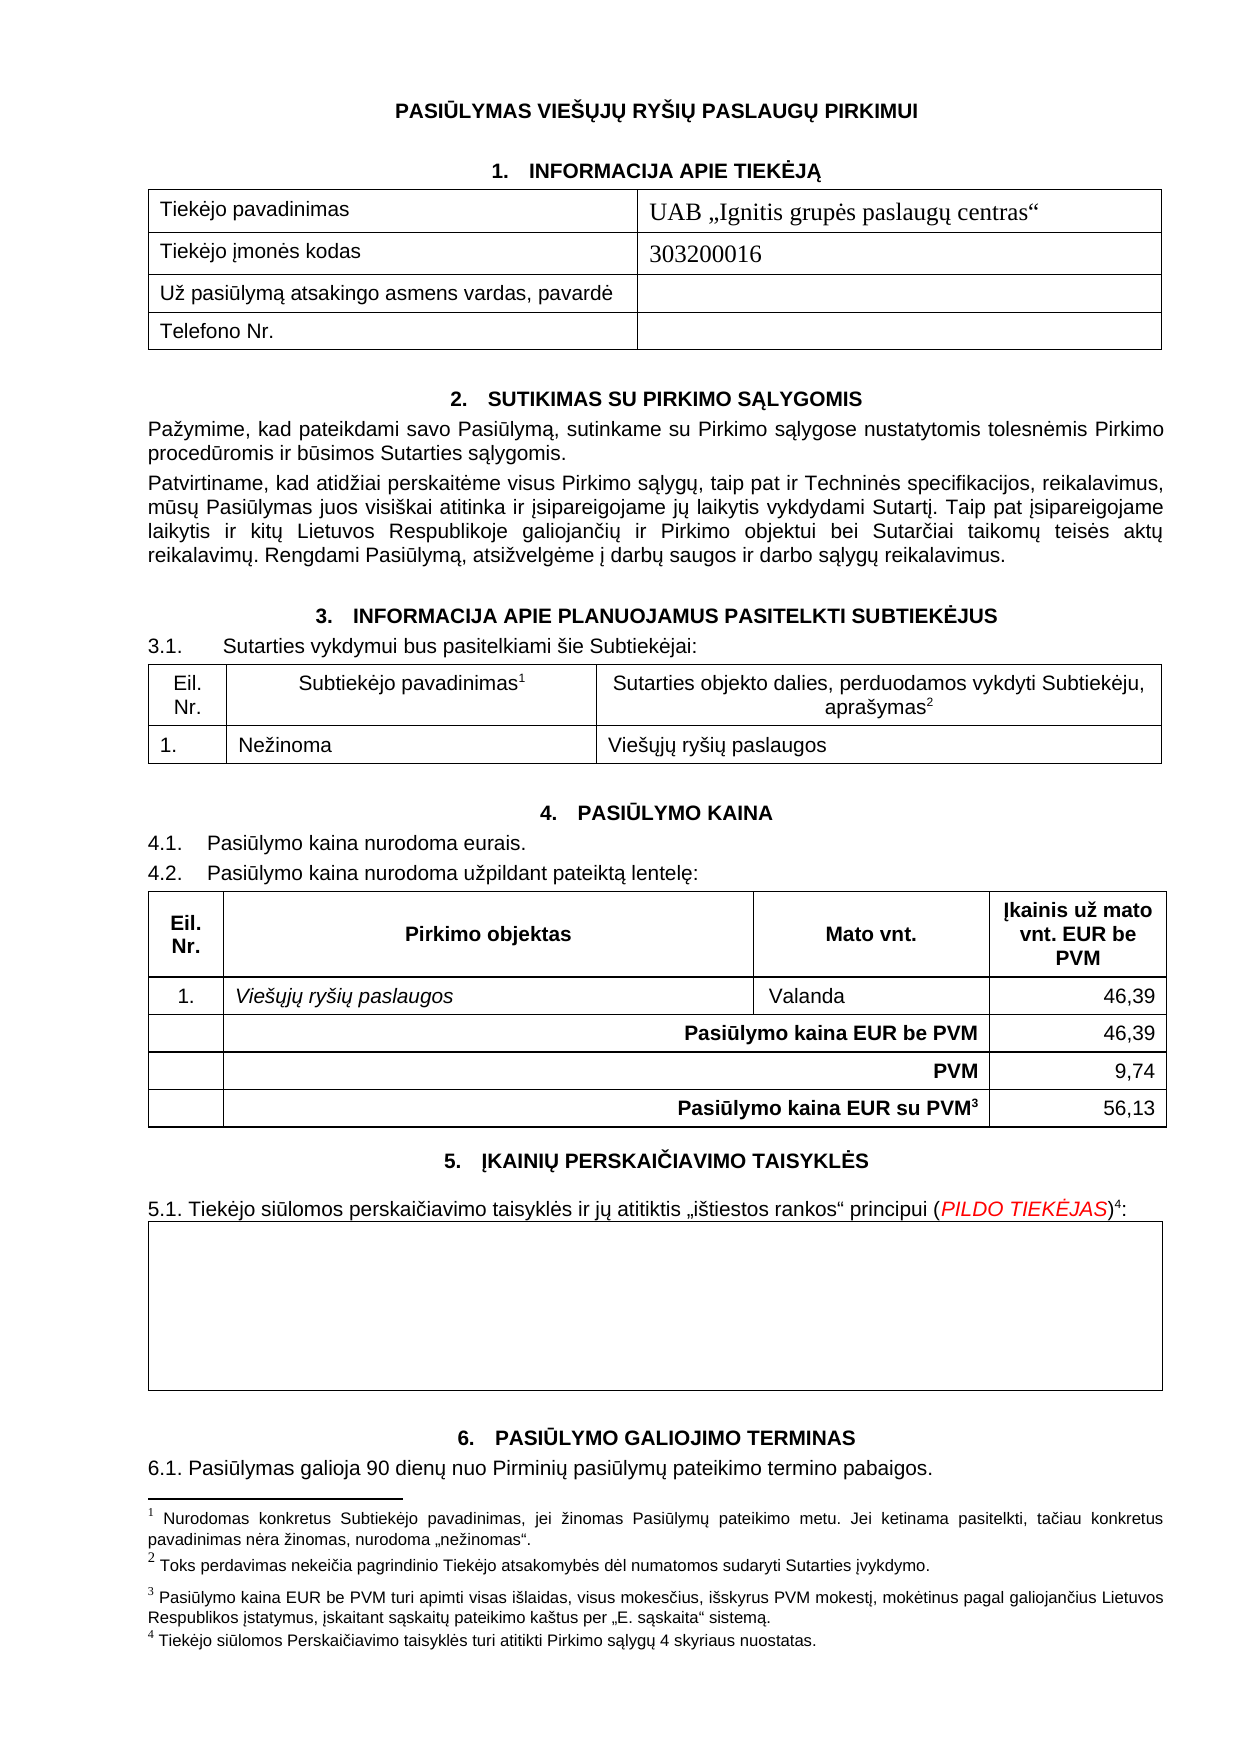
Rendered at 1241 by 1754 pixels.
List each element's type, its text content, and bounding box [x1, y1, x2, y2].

table_cell 46,39 [990, 1015, 1166, 1051]
subtitle INFORMACIJA APIE TIEKĖJĄ [148, 159, 1165, 183]
table_cell Už pasiūlymą atsakingo asmens vardas, pavardė [149, 275, 637, 312]
table_cell [638, 275, 1161, 312]
list Pasiūlymo kaina nurodoma užpildant pateiktą lentelę: [148, 861, 1165, 885]
table_cell [149, 1053, 223, 1089]
table_cell [149, 1090, 223, 1126]
table_cell Nežinoma [227, 726, 596, 763]
table_header [149, 1222, 1162, 1390]
table_header Eil. Nr. [149, 665, 226, 725]
table_cell 46,39 [990, 978, 1166, 1014]
text Pažymime, kad pateikdami savo Pasiūlymą, sutinkame su Pirkimo sąlygose nustatytomis tolesnėmis Pirkimo procedūromis ir būsimos Sutarties sąlygomis. [148, 417, 1165, 465]
table_cell [638, 313, 1161, 349]
list Pasiūlymo kaina nurodoma eurais. [148, 831, 1165, 854]
table_cell 1. [149, 978, 223, 1014]
table_header Eil. Nr. [149, 892, 223, 976]
text Patvirtiname, kad atidžiai perskaitėme visus Pirkimo sąlygų, taip pat ir Techninės specifikacijos, reikalavimus, mūsų Pasiūlymas juos visiškai atitinka ir įsipareigojame jų laikytis vykdydami Sutartį. Taip pat įsipareigojame laikytis ir kitų Lietuvos Respublikoje galiojančių ir Pirkimo objektui bei Sutarčiai taikomų teisės aktų reikalavimų. Rengdami Pasiūlymą, atsižvelgėme į darbų saugos ir darbo sąlygų reikalavimus. [148, 471, 1165, 567]
subtitle SUTIKIMAS SU PIRKIMO SĄLYGOMIS [148, 387, 1165, 411]
table_cell [149, 1015, 223, 1051]
table_cell Valanda [754, 978, 989, 1014]
table_header Subtiekėjo pavadinimas [227, 665, 596, 725]
subtitle PASIŪLYMO KAINA [148, 800, 1165, 824]
table_header Pirkimo objektas [224, 892, 753, 976]
table_header UAB „Ignitis grupės paslaugų centras“ [638, 190, 1161, 232]
table_cell Pasiūlymo kaina EUR su PVM [224, 1090, 989, 1126]
table_cell PVM [224, 1053, 989, 1089]
table_cell 1. [149, 726, 226, 763]
table_cell 9,74 [990, 1053, 1166, 1089]
list 6.1. Pasiūlymas galioja 90 dienų nuo Pirminių pasiūlymų pateikimo termino pabaigos. [148, 1456, 1165, 1480]
table_cell 303200016 [638, 233, 1161, 274]
table_header Mato vnt. [754, 892, 989, 976]
table_cell Viešųjų ryšių paslaugos [597, 726, 1161, 763]
table_header Įkainis už mato vnt. EUR be PVM [990, 892, 1166, 976]
table_cell Pasiūlymo kaina EUR be PVM [224, 1015, 989, 1051]
text 5.1. Tiekėjo siūlomos perskaičiavimo taisyklės ir jų atitiktis „ištiestos rankos“ principui (PILDO TIEKĖJAS): [148, 1197, 1165, 1221]
list ĮKAINIŲ PERSKAIČIAVIMO TAISYKLĖS [148, 1149, 1165, 1173]
list Sutarties vykdymui bus pasitelkiami šie Subtiekėjai: [148, 634, 1165, 658]
table_cell Telefono Nr. [149, 313, 637, 349]
subtitle PASIŪLYMO GALIOJIMO TERMINAS [148, 1426, 1165, 1450]
table_header Tiekėjo pavadinimas [149, 190, 637, 232]
table_cell Tiekėjo įmonės kodas [149, 233, 637, 274]
subtitle INFORMACIJA APIE PLANUOJAMUS PASITELKTI SUBTIEKĖJUS [148, 603, 1165, 627]
table_cell Viešųjų ryšių paslaugos [224, 978, 753, 1014]
table_cell 56,13 [990, 1090, 1166, 1126]
table_header Sutarties objekto dalies, perduodamos vykdyti Subtiekėju, aprašymas [597, 665, 1161, 725]
subtitle PASIŪLYMAS VIEŠŲJŲ RYŠIŲ PASLAUGŲ PIRKIMUI [148, 99, 1165, 123]
